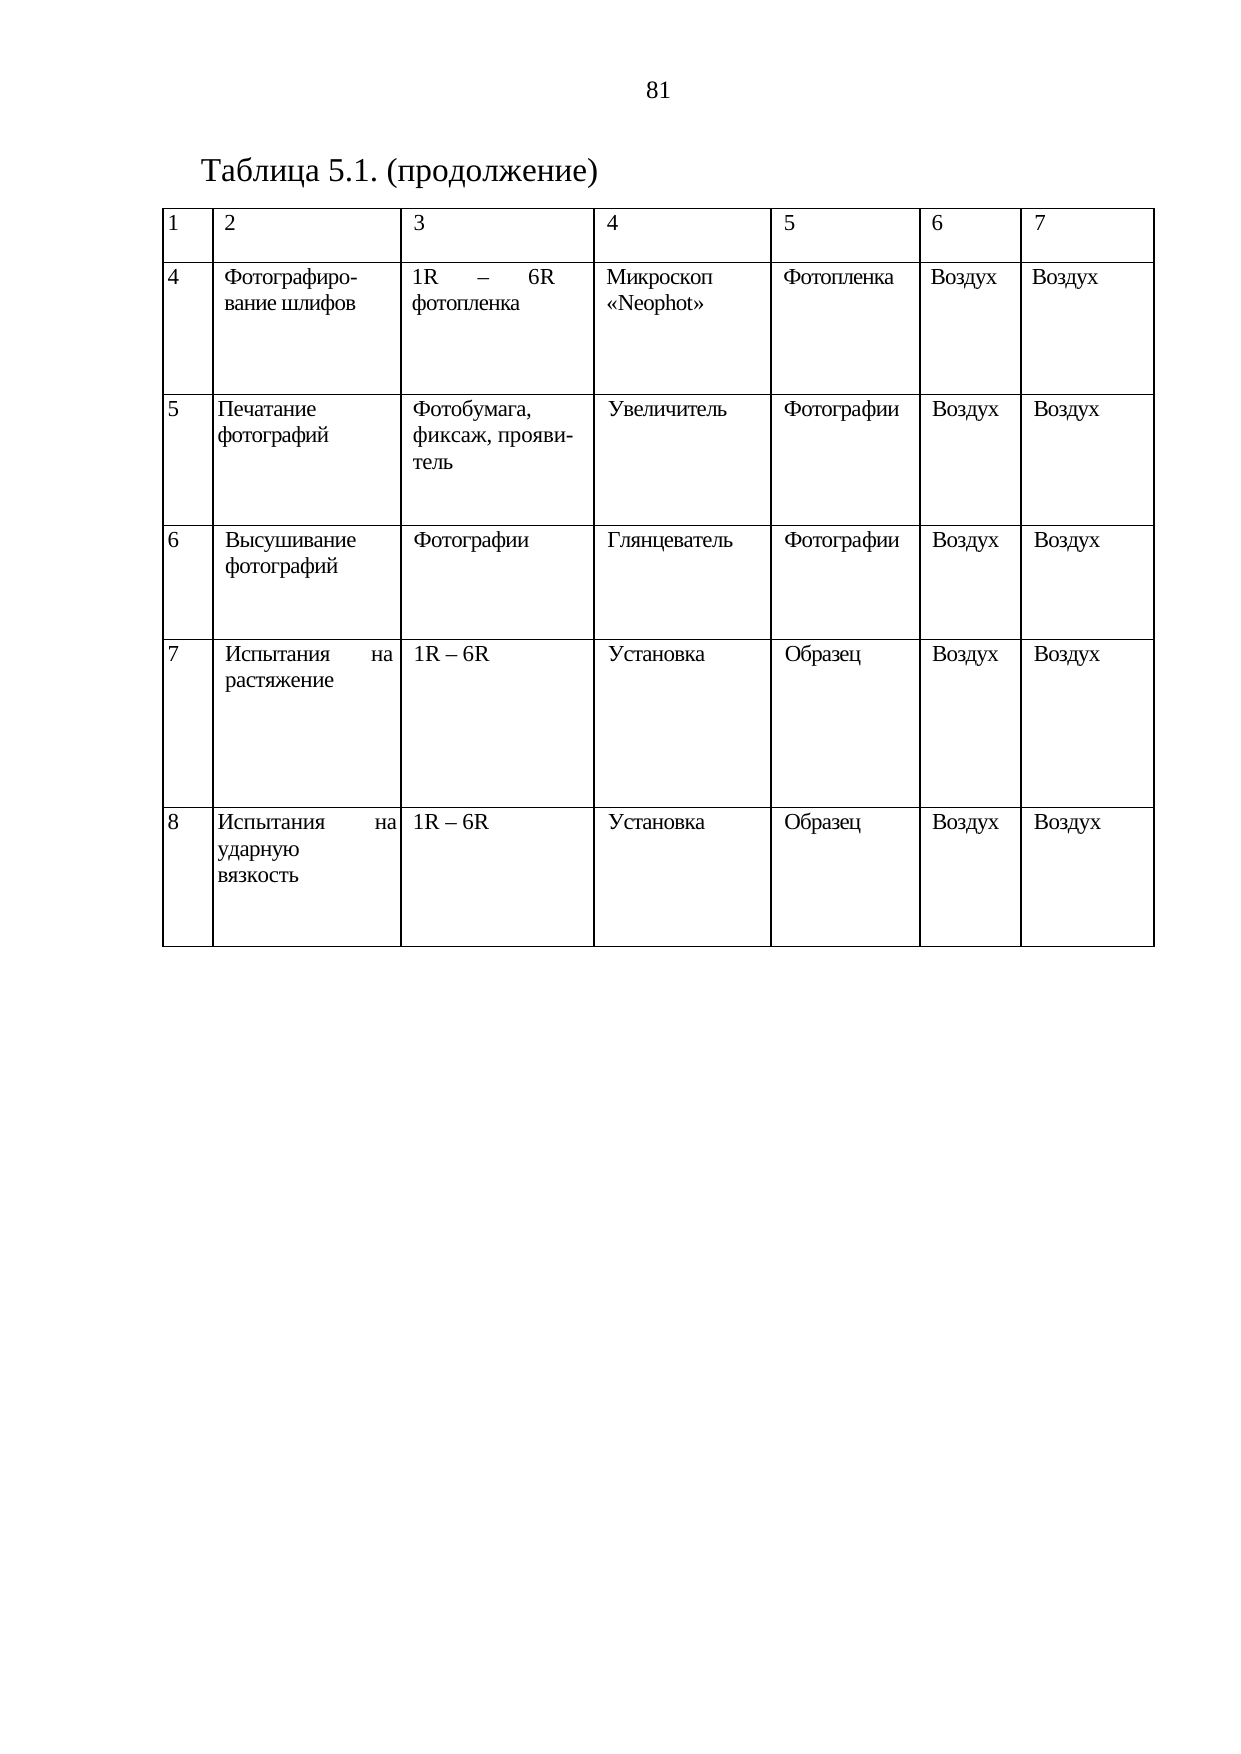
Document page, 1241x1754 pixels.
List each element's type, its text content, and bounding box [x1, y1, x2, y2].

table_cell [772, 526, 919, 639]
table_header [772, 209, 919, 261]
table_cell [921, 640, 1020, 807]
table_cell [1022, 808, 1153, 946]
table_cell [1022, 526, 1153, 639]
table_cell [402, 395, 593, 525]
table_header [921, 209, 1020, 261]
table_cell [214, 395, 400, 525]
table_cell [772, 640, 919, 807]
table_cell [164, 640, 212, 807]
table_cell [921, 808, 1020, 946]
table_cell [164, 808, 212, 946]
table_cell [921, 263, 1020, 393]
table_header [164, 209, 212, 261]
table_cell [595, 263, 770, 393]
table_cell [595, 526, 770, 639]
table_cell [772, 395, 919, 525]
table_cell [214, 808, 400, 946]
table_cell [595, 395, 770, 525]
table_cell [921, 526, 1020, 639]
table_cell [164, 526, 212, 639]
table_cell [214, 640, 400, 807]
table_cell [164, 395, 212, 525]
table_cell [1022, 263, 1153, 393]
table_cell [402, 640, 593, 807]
text Таблица 5.1. (продолжение) [201, 150, 1154, 188]
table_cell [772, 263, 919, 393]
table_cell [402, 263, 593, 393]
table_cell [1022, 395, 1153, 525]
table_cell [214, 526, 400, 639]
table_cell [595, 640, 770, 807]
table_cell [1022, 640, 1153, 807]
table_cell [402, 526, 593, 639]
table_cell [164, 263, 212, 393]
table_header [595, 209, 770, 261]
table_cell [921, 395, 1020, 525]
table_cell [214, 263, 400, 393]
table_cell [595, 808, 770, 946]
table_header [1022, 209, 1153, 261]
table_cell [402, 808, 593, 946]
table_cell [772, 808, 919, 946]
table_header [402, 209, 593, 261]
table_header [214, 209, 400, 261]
